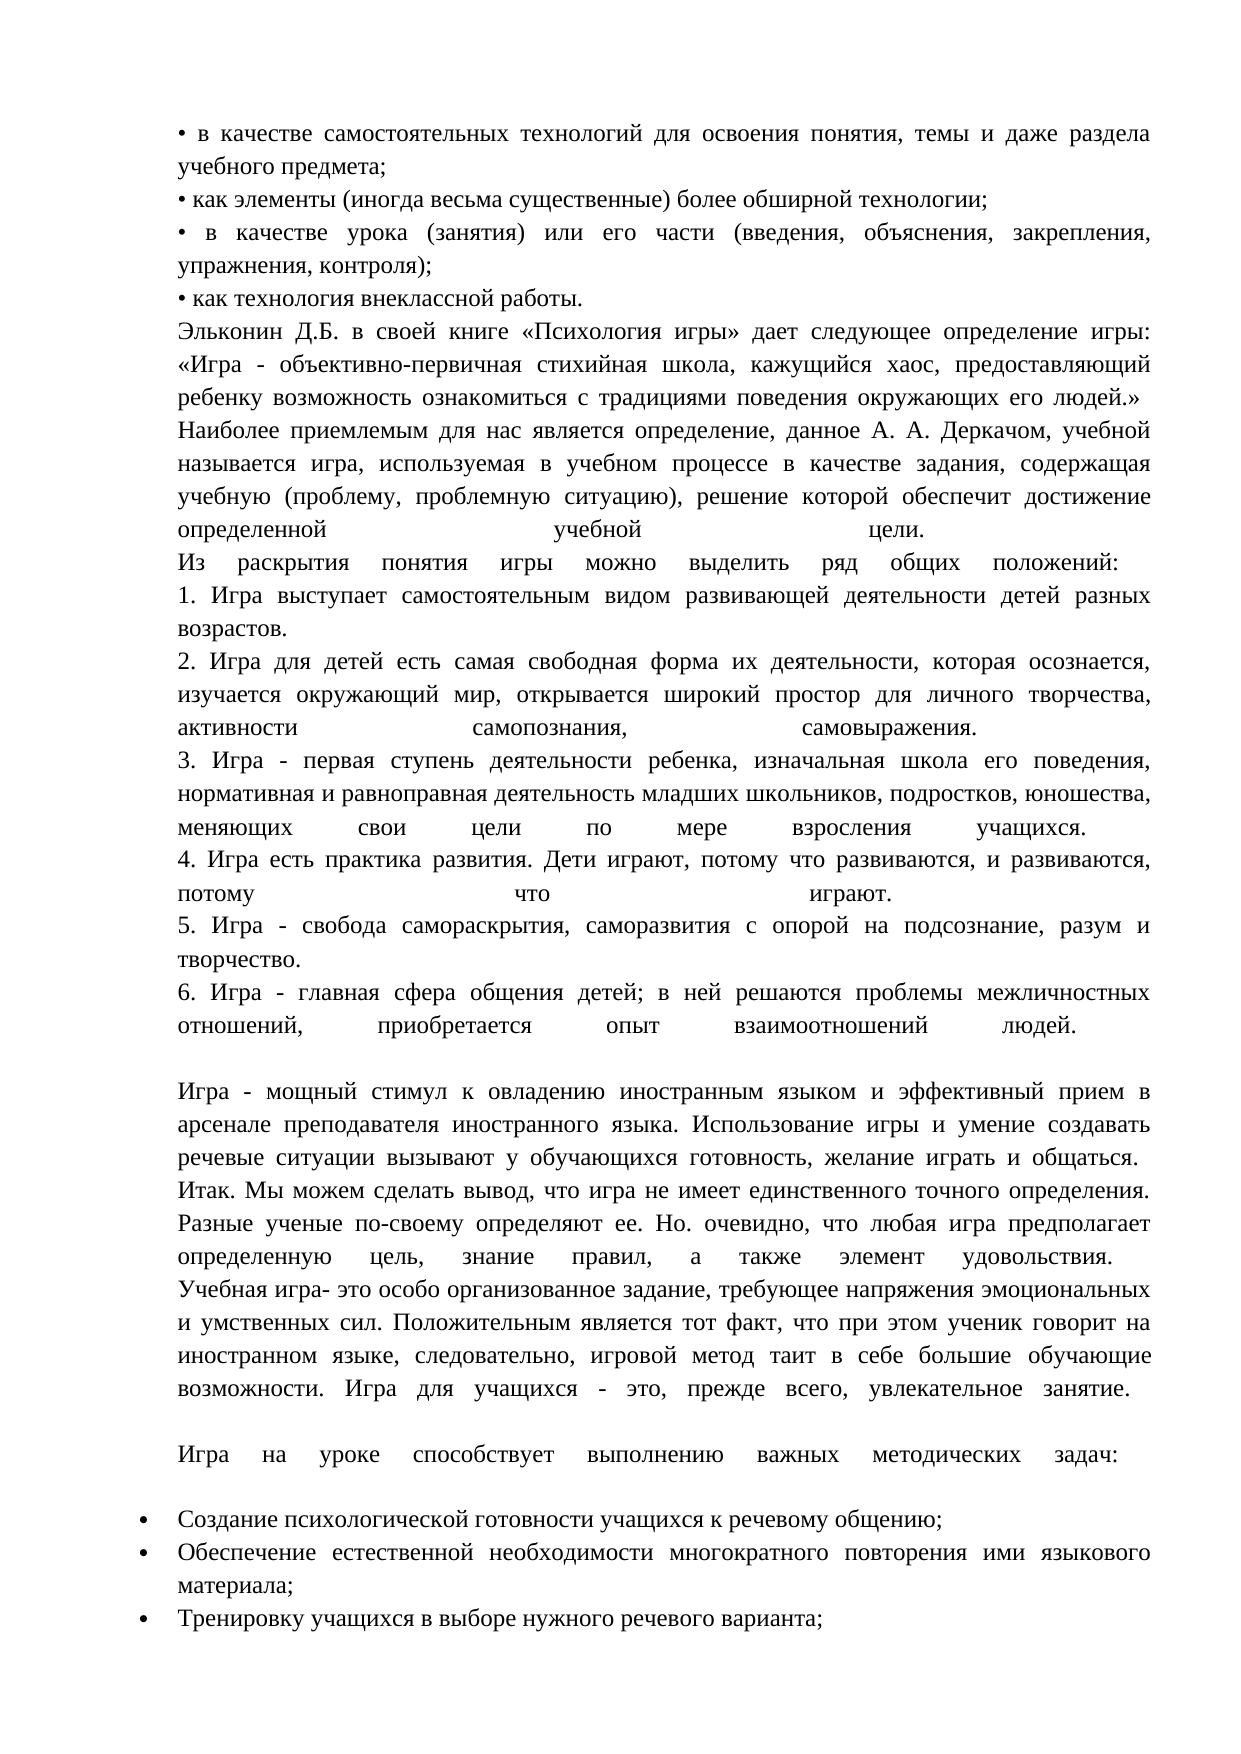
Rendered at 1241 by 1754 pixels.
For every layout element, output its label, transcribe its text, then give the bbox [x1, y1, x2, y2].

list Тренировку учащихся в выборе нужного речевого варианта; [140, 1603, 1152, 1632]
text • в качестве самостоятельных технологий для освоения понятия, темы и даже раздела учебного предмета; [177, 118, 1152, 180]
text Эльконин Д.Б. в своей книге «Психология игры» дает следующее определение игры: «Игра - объективно-первичная стихийная школа, кажущийся хаос, предоставляющий ребенку возможность ознакомиться с традициями поведения окружающих его людей.» Наиболее приемлемым для нас является определение, данное А. А. Деркачом, учебной называется игра, используемая в учебном процессе в качестве задания, содержащая учебную (проблему, проблемную ситуацию), решение которой обеспечит достижение определенной учебной цели. Из раскрытия понятия игры можно выделить ряд общих положений: 1. Игра выступает самостоятельным видом развивающей деятельности детей разных возрастов. 2. Игра для детей есть самая свободная форма их деятельности, которая осознается, изучается окружающий мир, открывается широкий простор для личного творчества, активности самопознания, самовыражения. 3. Игра - первая ступень деятельности ребенка, изначальная школа его поведения, нормативная и равноправная деятельность младших школьников, подростков, юношества, меняющих свои цели по мере взросления учащихся. 4. Игра есть практика развития. Дети играют, потому что развиваются, и развиваются, потому что играют. 5. Игра - свобода самораскрытия, саморазвития с опорой на подсознание, разум и творчество. 6. Игра - главная сфера общения детей; в ней решаются проблемы межличностных отношений, приобретается опыт взаимоотношений людей. Игра - мощный стимул к овладению иностранным языком и эффективный прием в арсенале преподавателя иностранного языка. Использование игры и умение создавать речевые ситуации вызывают у обучающихся готовность, желание играть и общаться. Итак. Мы можем сделать вывод, что игра не имеет единственного точного определения. Разные ученые по-своему определяют ее. Но. очевидно, что любая игра предполагает определенную цель, знание правил, а также элемент удовольствия. Учебная игра- это особо организованное задание, требующее напряжения эмоциональных и умственных сил. Положительным является тот факт, что при этом ученик говорит на иностранном языке, следовательно, игровой метод таит в себе большие обучающие возможности. Игра для учащихся - это, прежде всего, увлекательное занятие. Игра на уроке способствует выполнению важных методических задач: [177, 316, 1152, 1500]
text • в качестве урока (занятия) или его части (введения, объяснения, закрепления, упражнения, контроля); [177, 217, 1152, 279]
text • как технология внеклассной работы. [177, 283, 1152, 312]
list Создание психологической готовности учащихся к речевому общению; [140, 1504, 1152, 1533]
text • как элементы (иногда весьма существенные) более обширной технологии; [177, 184, 1152, 213]
list Обеспечение естественной необходимости многократного повторения ими языкового материала; [140, 1537, 1152, 1599]
